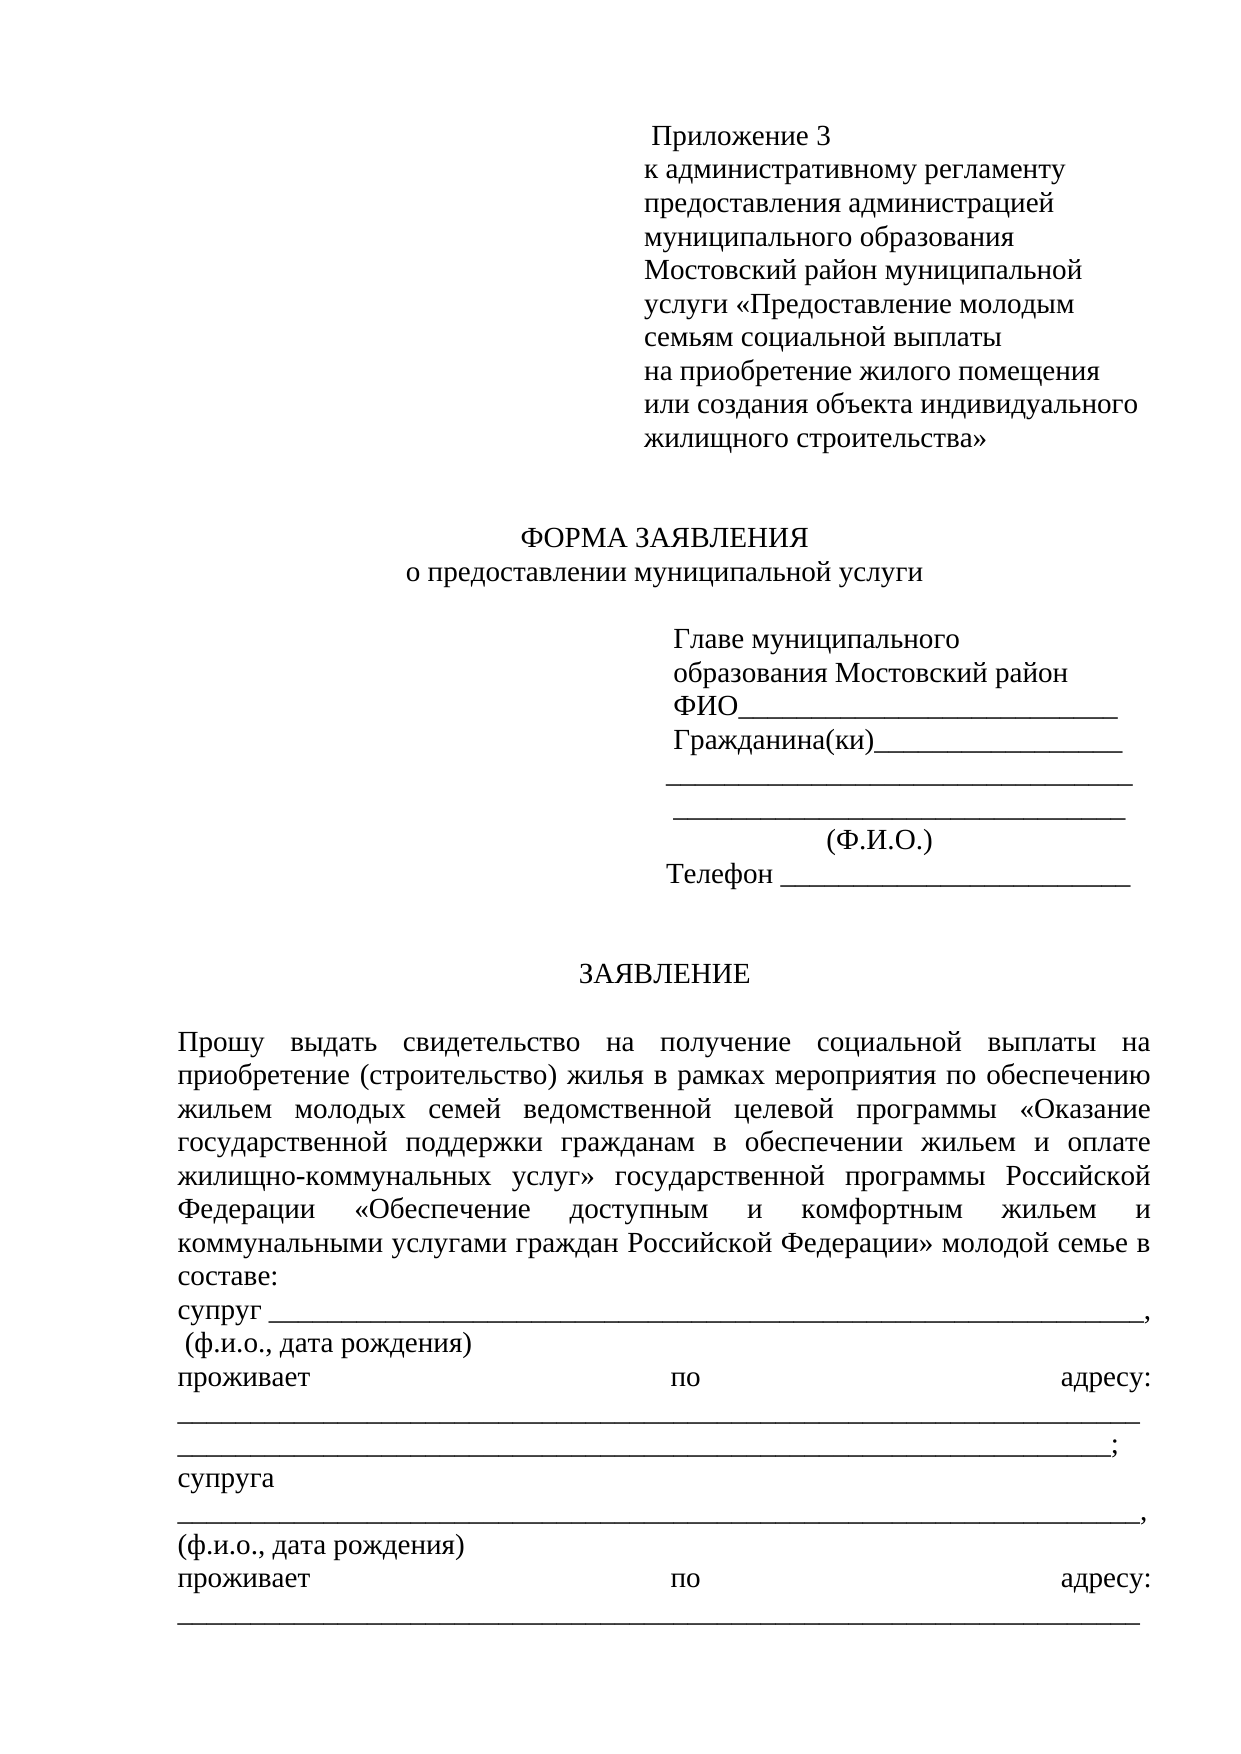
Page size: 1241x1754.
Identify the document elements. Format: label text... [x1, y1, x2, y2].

text жилищного строительства» [177, 420, 1152, 453]
text ФИО__________________________ [177, 688, 1152, 722]
text ________________________________________________________________; [177, 1426, 1152, 1460]
text ЗАЯВЛЕНИЕ [177, 957, 1152, 990]
text Мостовский район муниципальной [177, 252, 1152, 286]
text о предоставлении муниципальной услуги [177, 554, 1152, 588]
text проживает по адресу: __________________________________________________________________ [177, 1359, 1152, 1426]
text супруг ____________________________________________________________, [177, 1292, 1152, 1326]
text Гражданина(ки)_________________ [177, 722, 1152, 755]
text (ф.и.о., дата рождения) [177, 1326, 1152, 1359]
text услуги «Предоставление молодым [177, 286, 1152, 319]
text (Ф.И.О.) [177, 822, 1152, 856]
text ________________________________ [177, 755, 1152, 789]
text Прошу выдать свидетельство на получение социальной выплаты на приобретение (строительство) жилья в рамках мероприятия по обеспечению жильем молодых семей ведомственной целевой программы «Оказание государственной поддержки гражданам в обеспечении жильем и оплате жилищно-коммунальных услуг» государственной программы Российской Федерации «Обеспечение доступным и комфортным жильем и коммунальными услугами граждан Российской Федерации» молодой семье в составе: [177, 1024, 1152, 1292]
text предоставления администрацией [177, 185, 1152, 219]
text супруга __________________________________________________________________, [177, 1460, 1152, 1527]
text ФОРМА ЗАЯВЛЕНИЯ [177, 521, 1152, 554]
text _______________________________ [177, 789, 1152, 822]
text к административному регламенту [177, 152, 1152, 185]
text (ф.и.о., дата рождения) [177, 1527, 1152, 1560]
text на приобретение жилого помещения [177, 353, 1152, 386]
text образования Мостовский район [177, 655, 1152, 688]
text Главе муниципального [177, 621, 1152, 655]
text муниципального образования [177, 219, 1152, 252]
text Телефон ________________________ [177, 856, 1152, 889]
text семьям социальной выплаты [177, 319, 1152, 353]
text или создания объекта индивидуального [177, 386, 1152, 420]
text проживает по адресу: __________________________________________________________________ [177, 1560, 1152, 1627]
text Приложение 3 [177, 118, 1152, 152]
